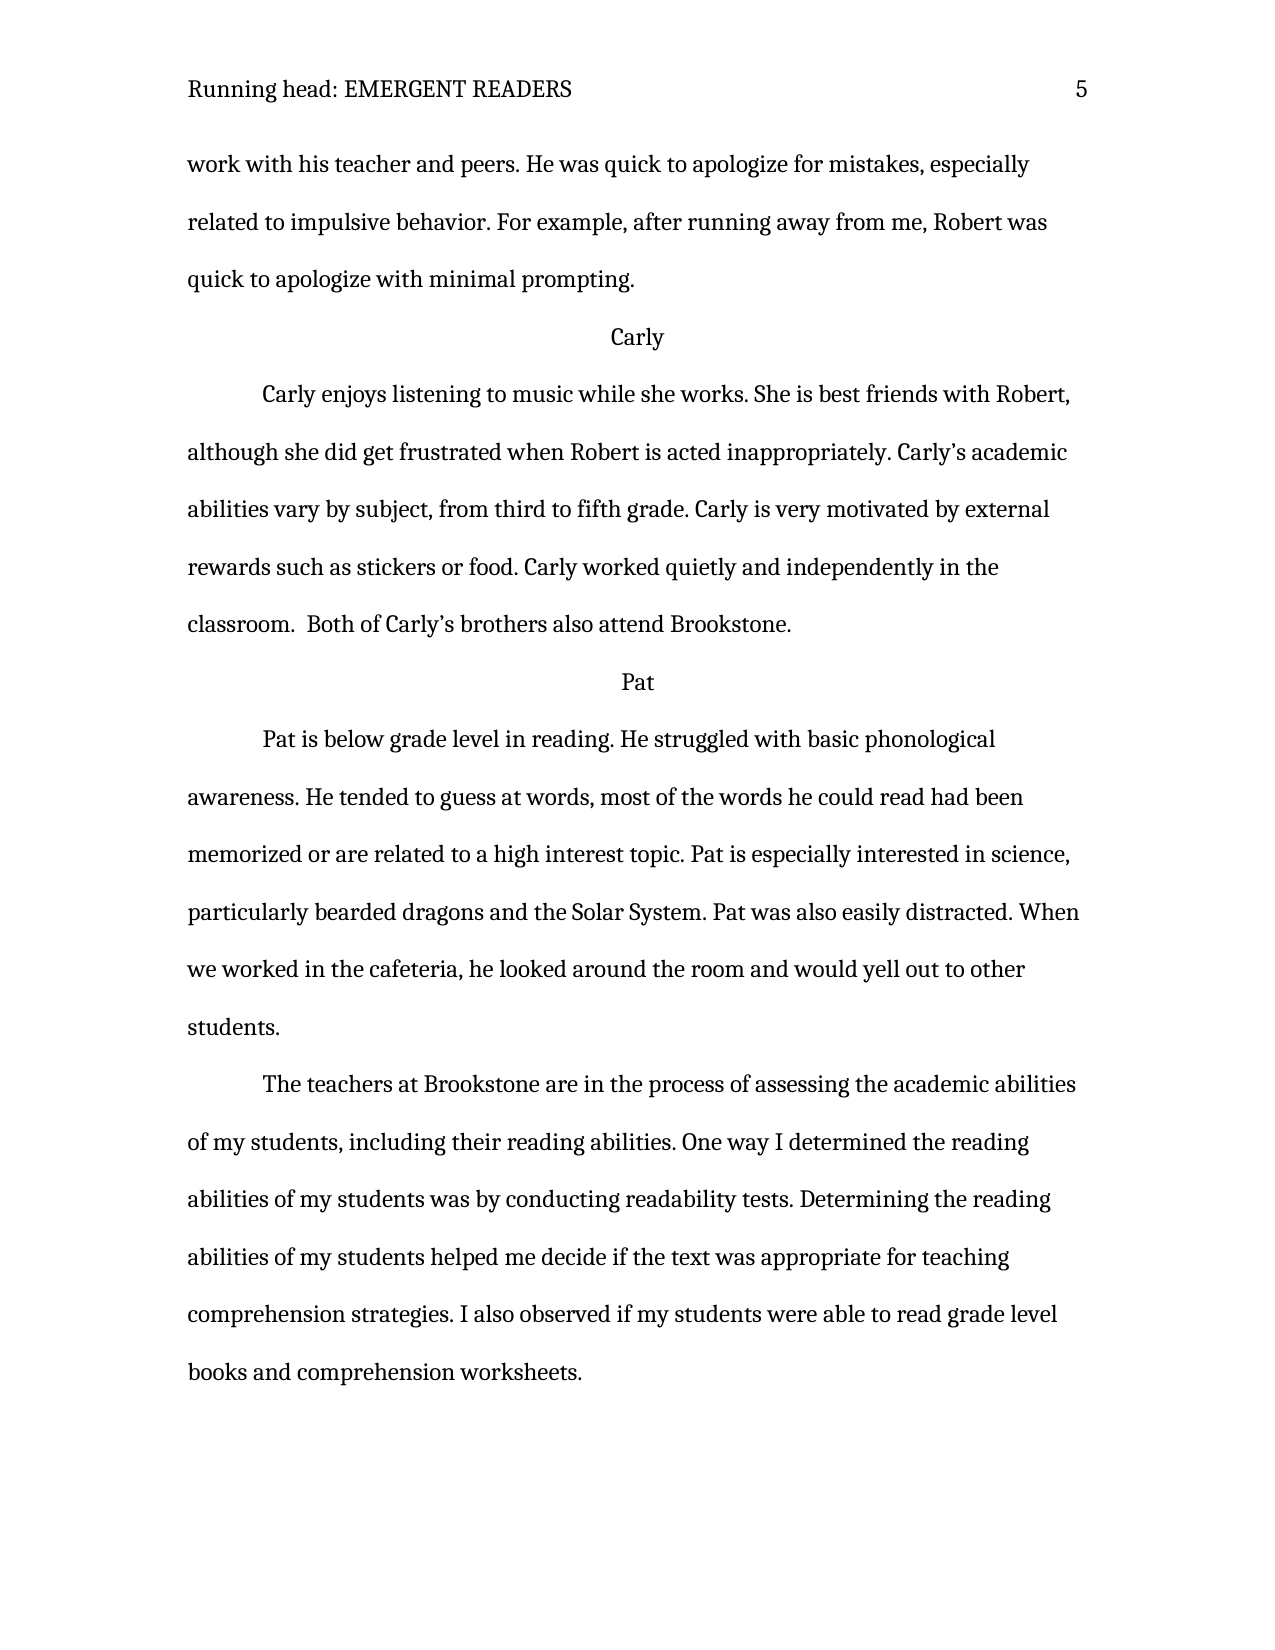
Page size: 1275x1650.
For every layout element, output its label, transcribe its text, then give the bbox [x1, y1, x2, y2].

text Carly enjoys listening to music while she works. She is best friends with Robert, although she did get frustrated when Robert is acted inappropriately. Carly’s academic abilities vary by subject, from third to fifth grade. Carly is very motivated by external rewards such as stickers or food. Carly worked quietly and independently in the classroom. Both of Carly’s brothers also attend Brookstone. [187, 380, 1087, 639]
text Pat is below grade level in reading. He struggled with basic phonological awareness. He tended to guess at words, most of the words he could read had been memorized or are related to a high interest topic. Pat is especially interested in science, particularly bearded dragons and the Solar System. Pat was also easily distracted. When we worked in the cafeteria, he looked around the room and would yell out to other students. [187, 725, 1087, 1041]
text Pat [187, 667, 1087, 696]
text Carly [187, 322, 1087, 351]
text The teachers at Brookstone are in the process of assessing the academic abilities of my students, including their reading abilities. One way I determined the reading abilities of my students was by conducting readability tests. Determining the reading abilities of my students helped me decide if the text was appropriate for teaching comprehension strategies. I also observed if my students were able to read grade level books and comprehension worksheets. [187, 1070, 1087, 1386]
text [187, 150, 1087, 294]
